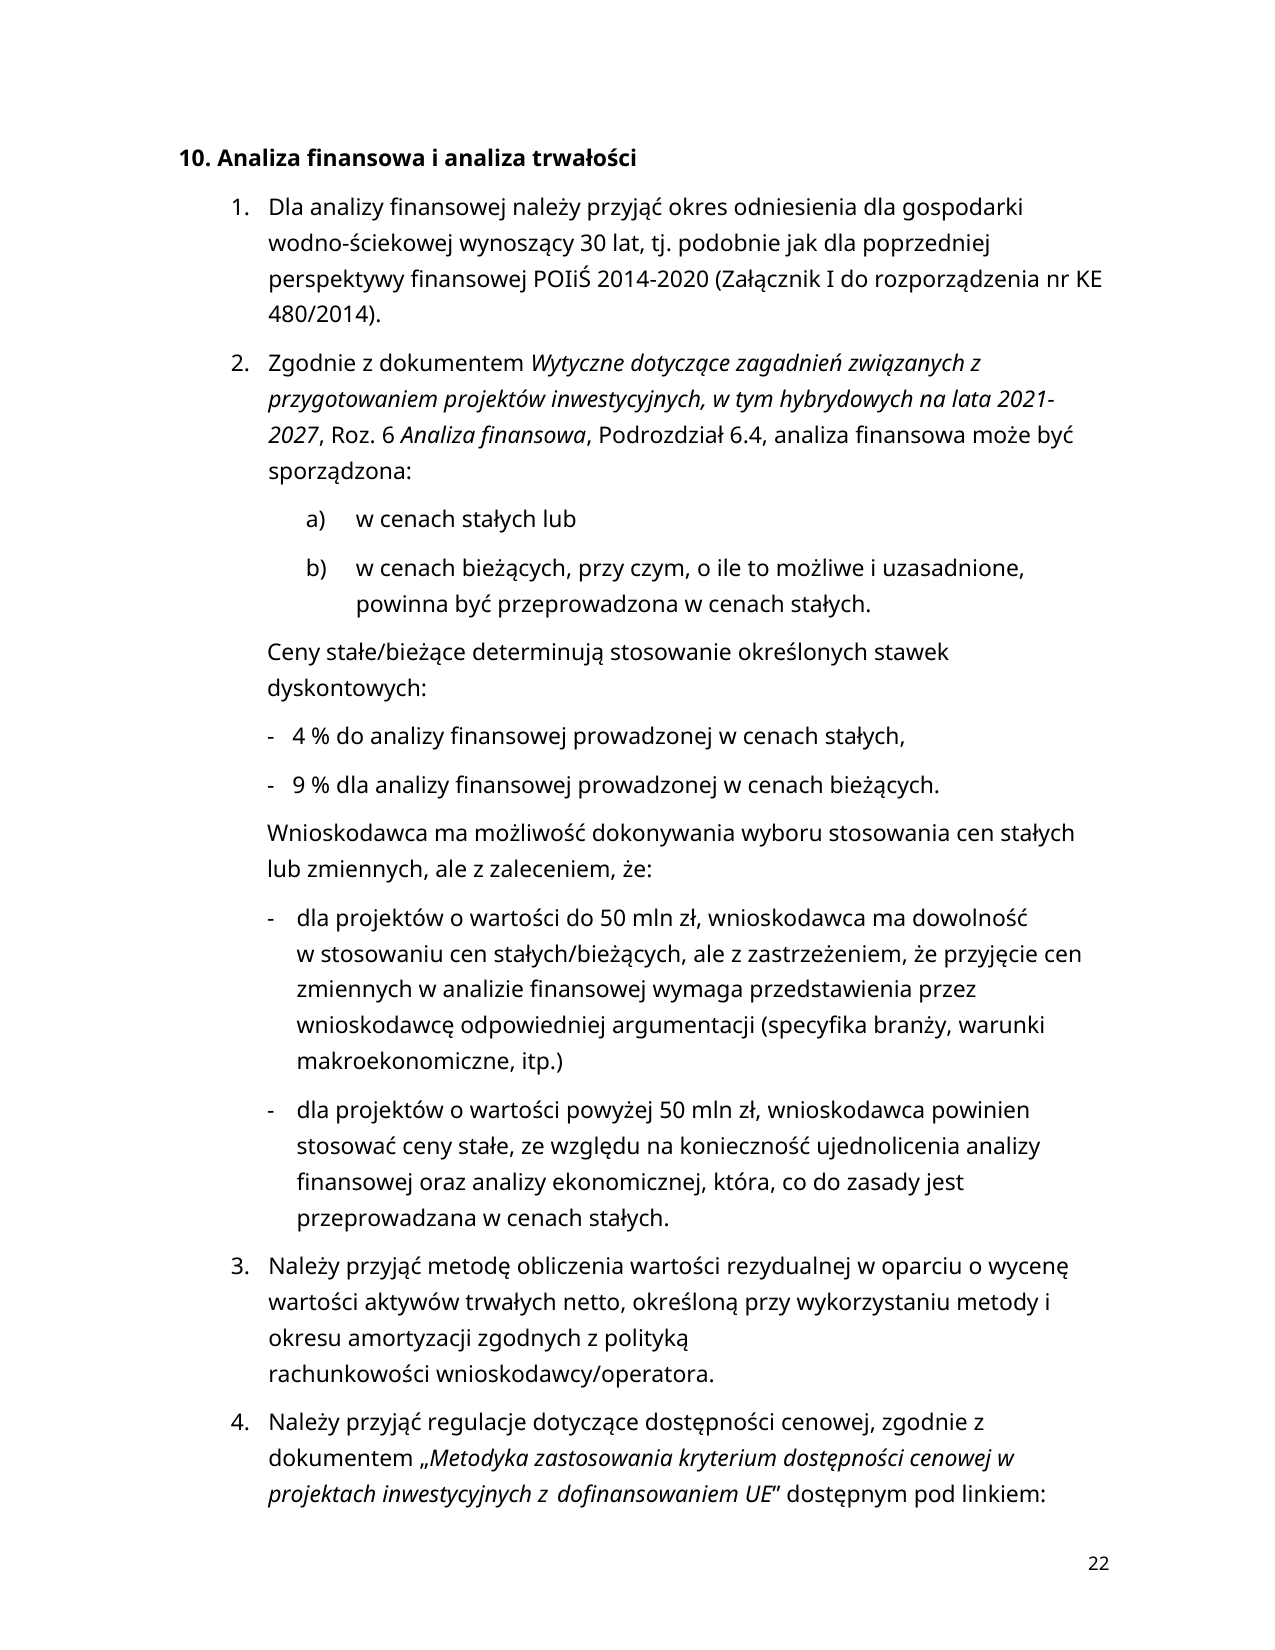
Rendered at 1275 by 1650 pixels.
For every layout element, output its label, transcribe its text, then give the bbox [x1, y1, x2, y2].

list Dla analizy finansowej należy przyjąć okres odniesienia dla gospodarki wodno-ściekowej wynoszący 30 lat, tj. podobnie jak dla poprzedniej perspektywy finansowej POIiŚ 2014-2020 (Załącznik I do rozporządzenia nr KE 480/2014). [231, 191, 1109, 330]
list Należy przyjąć regulacje dotyczące dostępności cenowej, zgodnie z dokumentem „Metodyka zastosowania kryterium dostępności cenowej w projektach inwestycyjnych z dofinansowaniem UE” dostępnym pod linkiem: [231, 1406, 1109, 1509]
text - 9 % dla analizy finansowej prowadzonej w cenach bieżących. [267, 769, 1109, 800]
text - 4 % do analizy finansowej prowadzonej w cenach stałych, [267, 720, 1109, 752]
list w cenach stałych lub [306, 503, 1109, 534]
text Ceny stałe/bieżące determinują stosowanie określonych stawek dyskontowych: [267, 636, 1109, 703]
list Zgodnie z dokumentem Wytyczne dotyczące zagadnień związanych z przygotowaniem projektów inwestycyjnych, w tym hybrydowych na lata 2021-2027, Roz. 6 Analiza finansowa, Podrozdział 6.4, analiza finansowa może być sporządzona: [231, 347, 1109, 486]
text - dla projektów o wartości powyżej 50 mln zł, wnioskodawca powinien stosować ceny stałe, ze względu na konieczność ujednolicenia analizy finansowej oraz analizy ekonomicznej, która, co do zasady jest przeprowadzana w cenach stałych. [267, 1094, 1109, 1233]
text 10. Analiza finansowa i analiza trwałości [178, 142, 1109, 173]
text Wnioskodawca ma możliwość dokonywania wyboru stosowania cen stałych lub zmiennych, ale z zaleceniem, że: [267, 817, 1109, 884]
list Należy przyjąć metodę obliczenia wartości rezydualnej w oparciu o wycenę wartości aktywów trwałych netto, określoną przy wykorzystaniu metody i okresu amortyzacji zgodnych z polityką rachunkowości wnioskodawcy/operatora. [231, 1250, 1109, 1389]
list w cenach bieżących, przy czym, o ile to możliwe i uzasadnione, powinna być przeprowadzona w cenach stałych. [306, 552, 1109, 619]
text - dla projektów o wartości do 50 mln zł, wnioskodawca ma dowolność w stosowaniu cen stałych/bieżących, ale z zastrzeżeniem, że przyjęcie cen zmiennych w analizie finansowej wymaga przedstawienia przez wnioskodawcę odpowiedniej argumentacji (specyfika branży, warunki makroekonomiczne, itp.) [267, 902, 1109, 1077]
